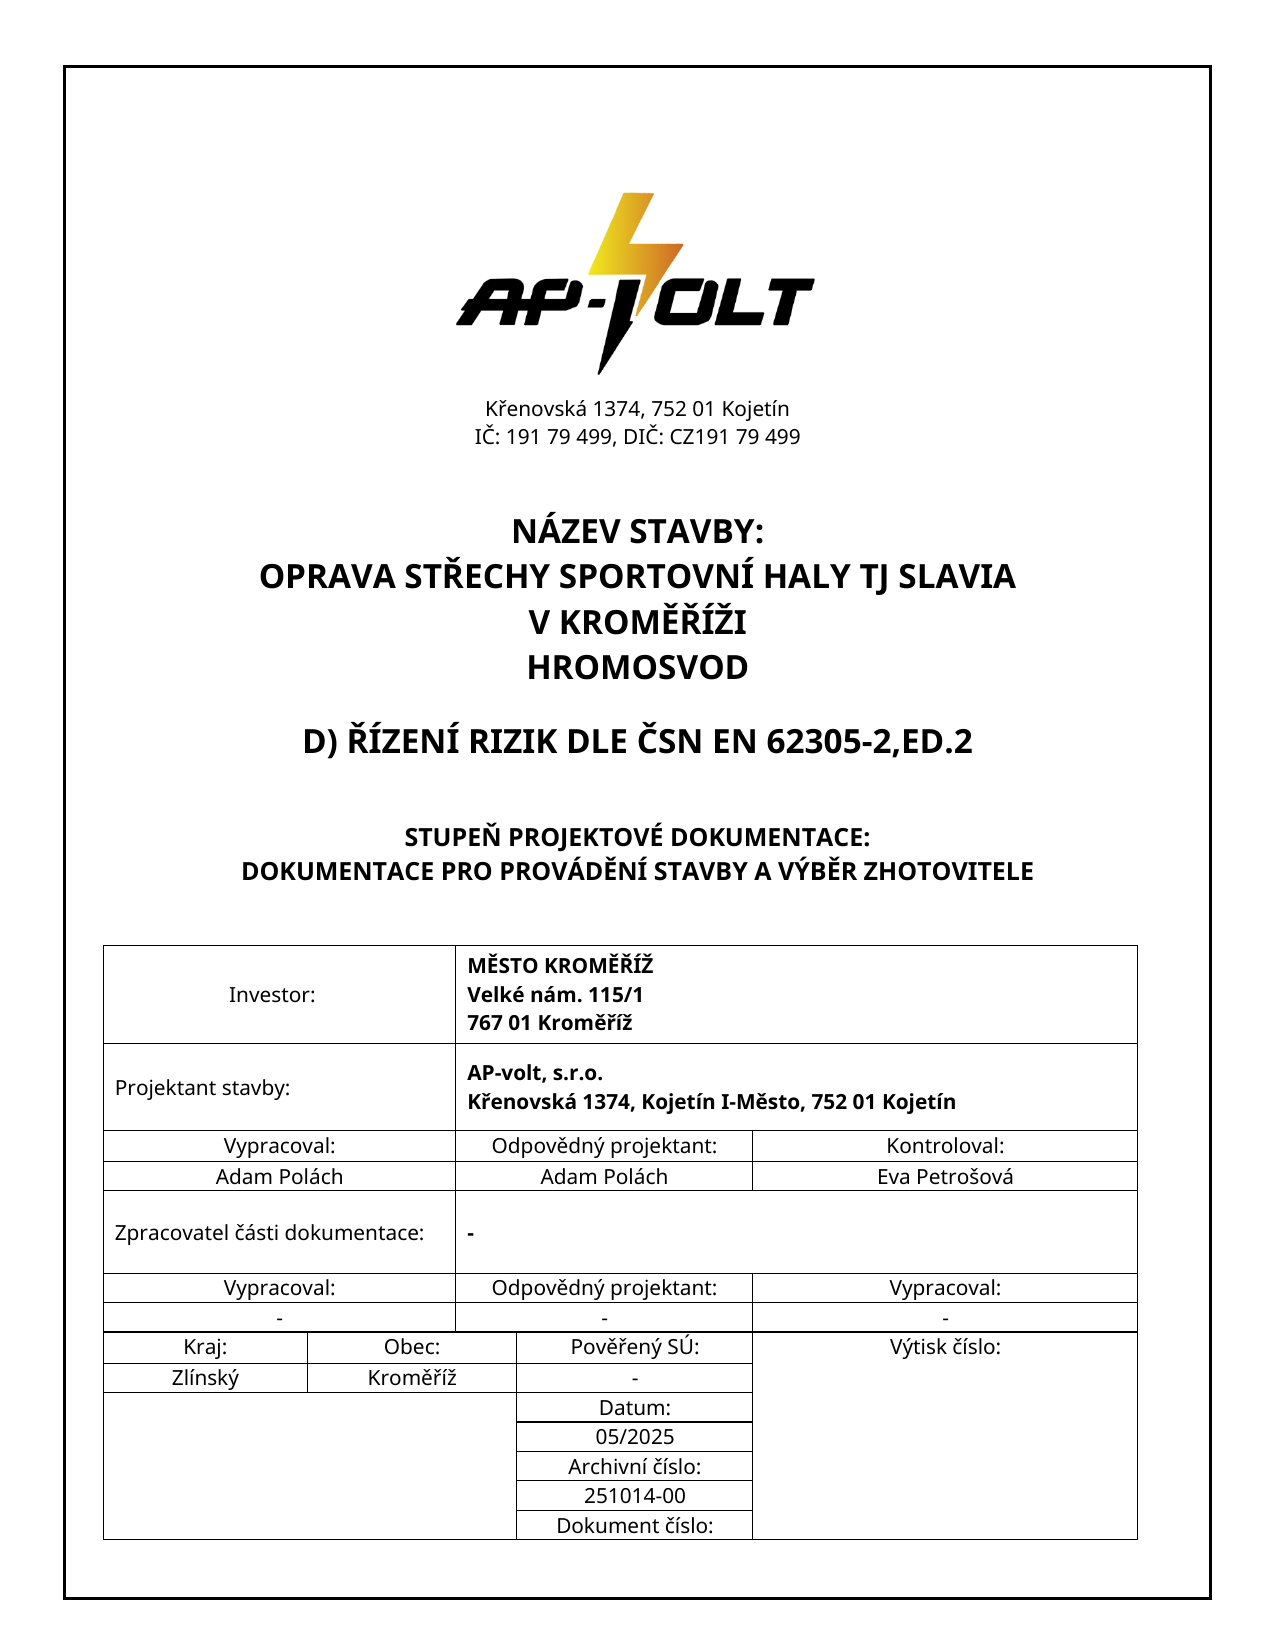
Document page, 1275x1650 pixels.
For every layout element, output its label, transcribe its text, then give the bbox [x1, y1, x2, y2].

picture [439, 175, 836, 394]
table_cell - [456, 1303, 752, 1331]
table_cell 251014-00 [517, 1481, 752, 1510]
table_cell Kroměříž [308, 1364, 516, 1392]
table_cell Projektant stavby: [104, 1044, 455, 1130]
text Křenovská 1374, 752 01 Kojetín [148, 394, 1127, 422]
table_header MĚSTO KROMĚŘÍŽ Velké nám. 115/1 767 01 Kroměříž [456, 946, 1137, 1043]
table_cell Pověřený SÚ: [517, 1333, 752, 1362]
table_cell - [456, 1191, 1137, 1272]
table_cell Odpovědný projektant: [456, 1274, 752, 1302]
table_cell Datum: [517, 1393, 752, 1421]
table_cell - [517, 1364, 752, 1392]
table_cell 05/2025 [517, 1423, 752, 1451]
table_cell Obec: [308, 1333, 516, 1362]
table_cell Archivní číslo: [517, 1452, 752, 1480]
text OPRAVA STŘECHY SPORTOVNÍ HALY TJ SLAVIA V KROMĚŘÍŽI HROMOSVOD [148, 553, 1127, 689]
table_cell - [753, 1303, 1137, 1331]
table_cell Vypracoval: [104, 1274, 455, 1302]
table_header Investor: [104, 946, 455, 1043]
table_cell Odpovědný projektant: [456, 1131, 752, 1161]
table_cell Zlínský [104, 1364, 307, 1392]
table_cell Výtisk číslo: [753, 1333, 1137, 1539]
table_cell Vypracoval: [753, 1274, 1137, 1302]
text IČ: 191 79 499, DIČ: CZ191 79 499 [148, 422, 1127, 451]
table_cell AP-volt, s.r.o. Křenovská 1374, Kojetín I-Město, 752 01 Kojetín [456, 1044, 1137, 1130]
table_cell Adam Polách [456, 1162, 752, 1190]
table_cell Adam Polách [104, 1162, 455, 1190]
text STUPEŇ PROJEKTOVÉ DOKUMENTACE: [148, 820, 1127, 854]
text DOKUMENTACE PRO PROVÁDĚNÍ STAVBY A VÝBĚR ZHOTOVITELE [148, 854, 1127, 888]
table_cell Eva Petrošová [753, 1162, 1137, 1190]
text D) ŘÍZENÍ RIZIK DLE ČSN EN 62305-2,ED.2 [148, 718, 1127, 763]
table_cell - [104, 1303, 455, 1331]
table_cell Dokument číslo: [517, 1511, 752, 1539]
table_cell Zpracovatel části dokumentace: [104, 1191, 455, 1272]
table_cell Vypracoval: [104, 1131, 455, 1161]
table_cell Kraj: [104, 1333, 307, 1362]
table_cell [104, 1393, 516, 1539]
table_cell Kontroloval: [753, 1131, 1137, 1161]
text NÁZEV STAVBY: [148, 508, 1127, 553]
